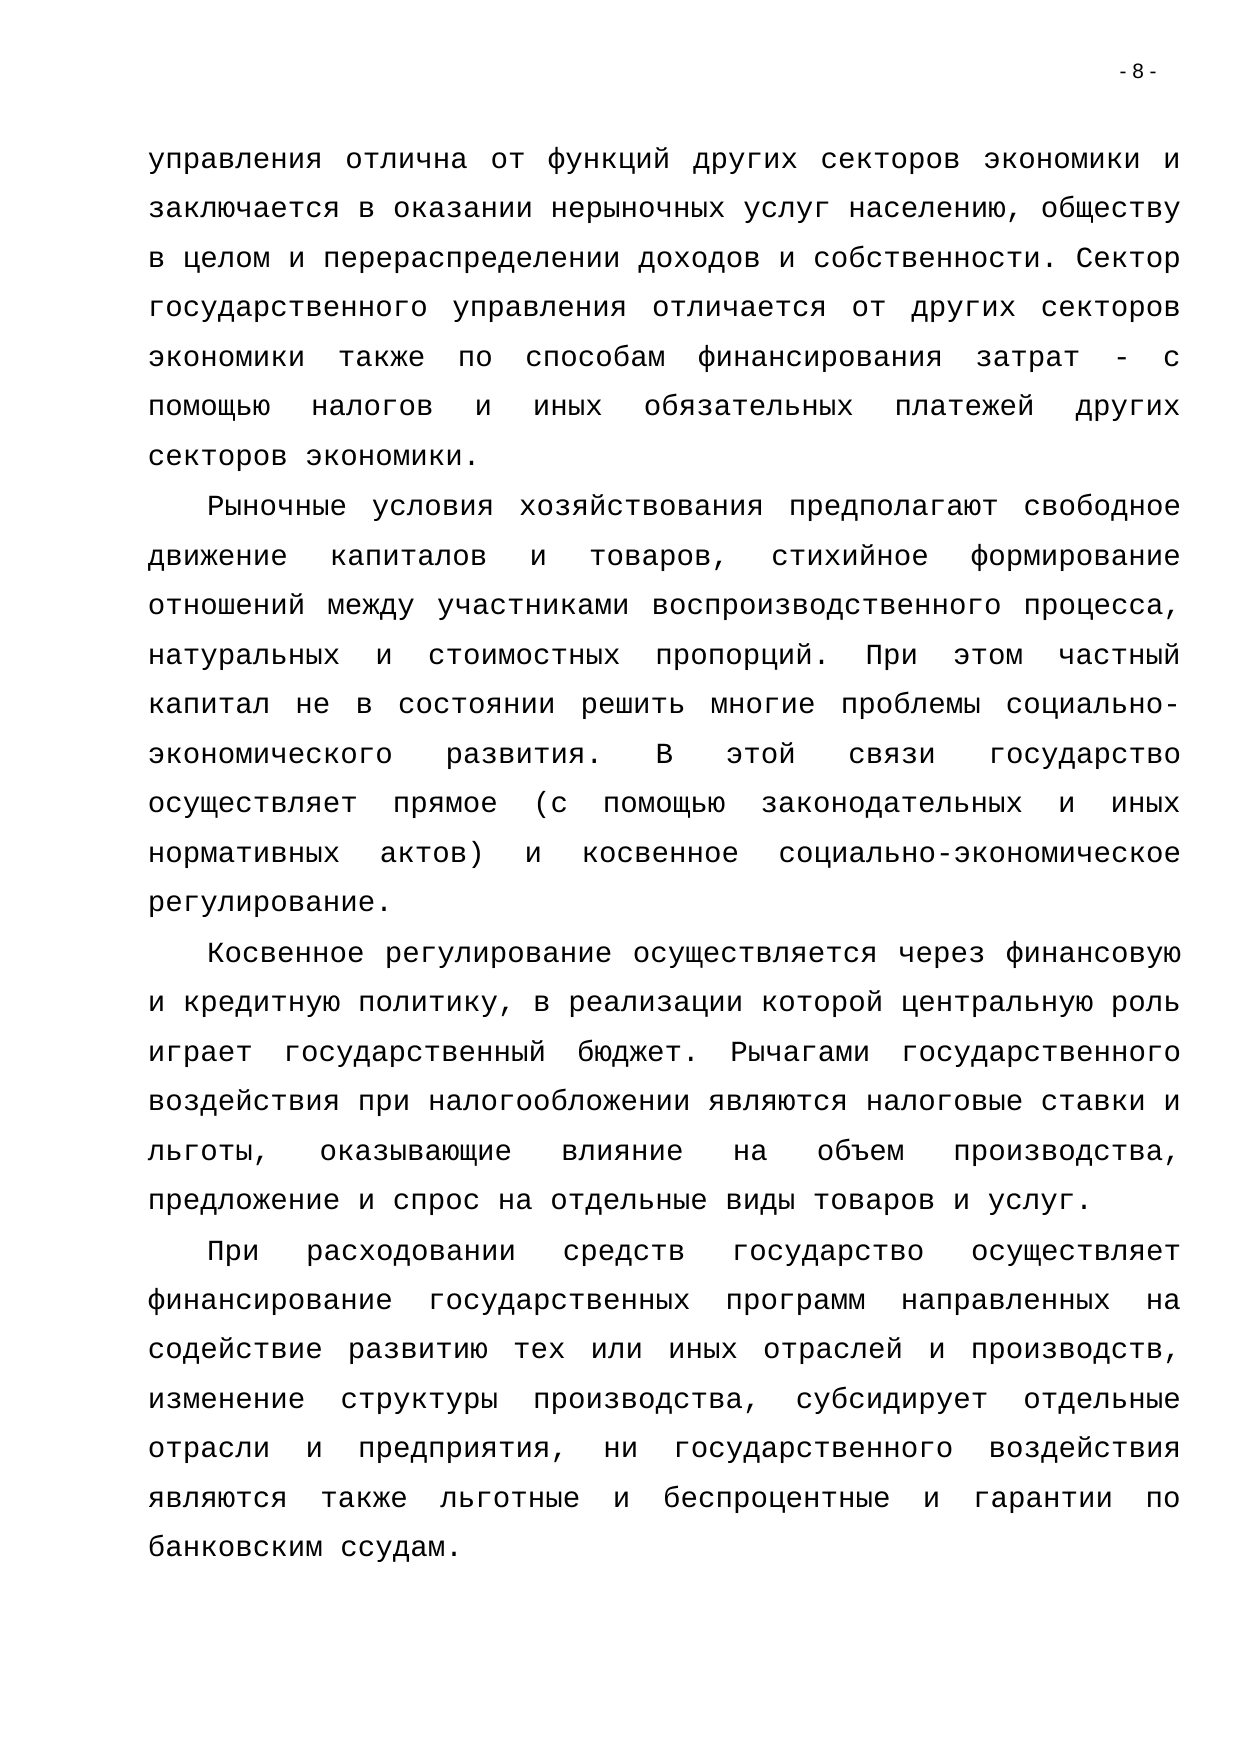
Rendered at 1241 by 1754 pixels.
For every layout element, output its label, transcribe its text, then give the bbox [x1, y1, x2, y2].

text Рыночные условия хозяйствования предполагают свободное движение капиталов и товаров, стихийное формирование отношений между участниками воспроизводственного процесса, натуральных и стоимостных пропорций. При этом частный капитал не в состоянии решить многие проблемы социально-экономического развития. В этой связи государство осуществляет прямое (с помощью законодательных и иных нормативных актов) и косвенное социально-экономическое регулирование. [148, 491, 1181, 920]
text При расходовании средств государство осуществляет финансирование государственных программ направленных на содействие развитию тех или иных отраслей и производств, изменение структуры производства, субсидирует отдельные отрасли и предприятия, ни государственного воздействия являются также льготные и беспроцентные и гарантии по банковским ссудам. [148, 1236, 1181, 1566]
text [148, 144, 1181, 474]
text Косвенное регулирование осуществляется через финансовую и кредитную политику, в реализации которой центральную роль играет государственный бюджет. Рычагами государственного воздействия при налогообложении являются налоговые ставки и льготы, оказывающие влияние на объем производства, предложение и спрос на отдельные виды товаров и услуг. [148, 938, 1181, 1218]
